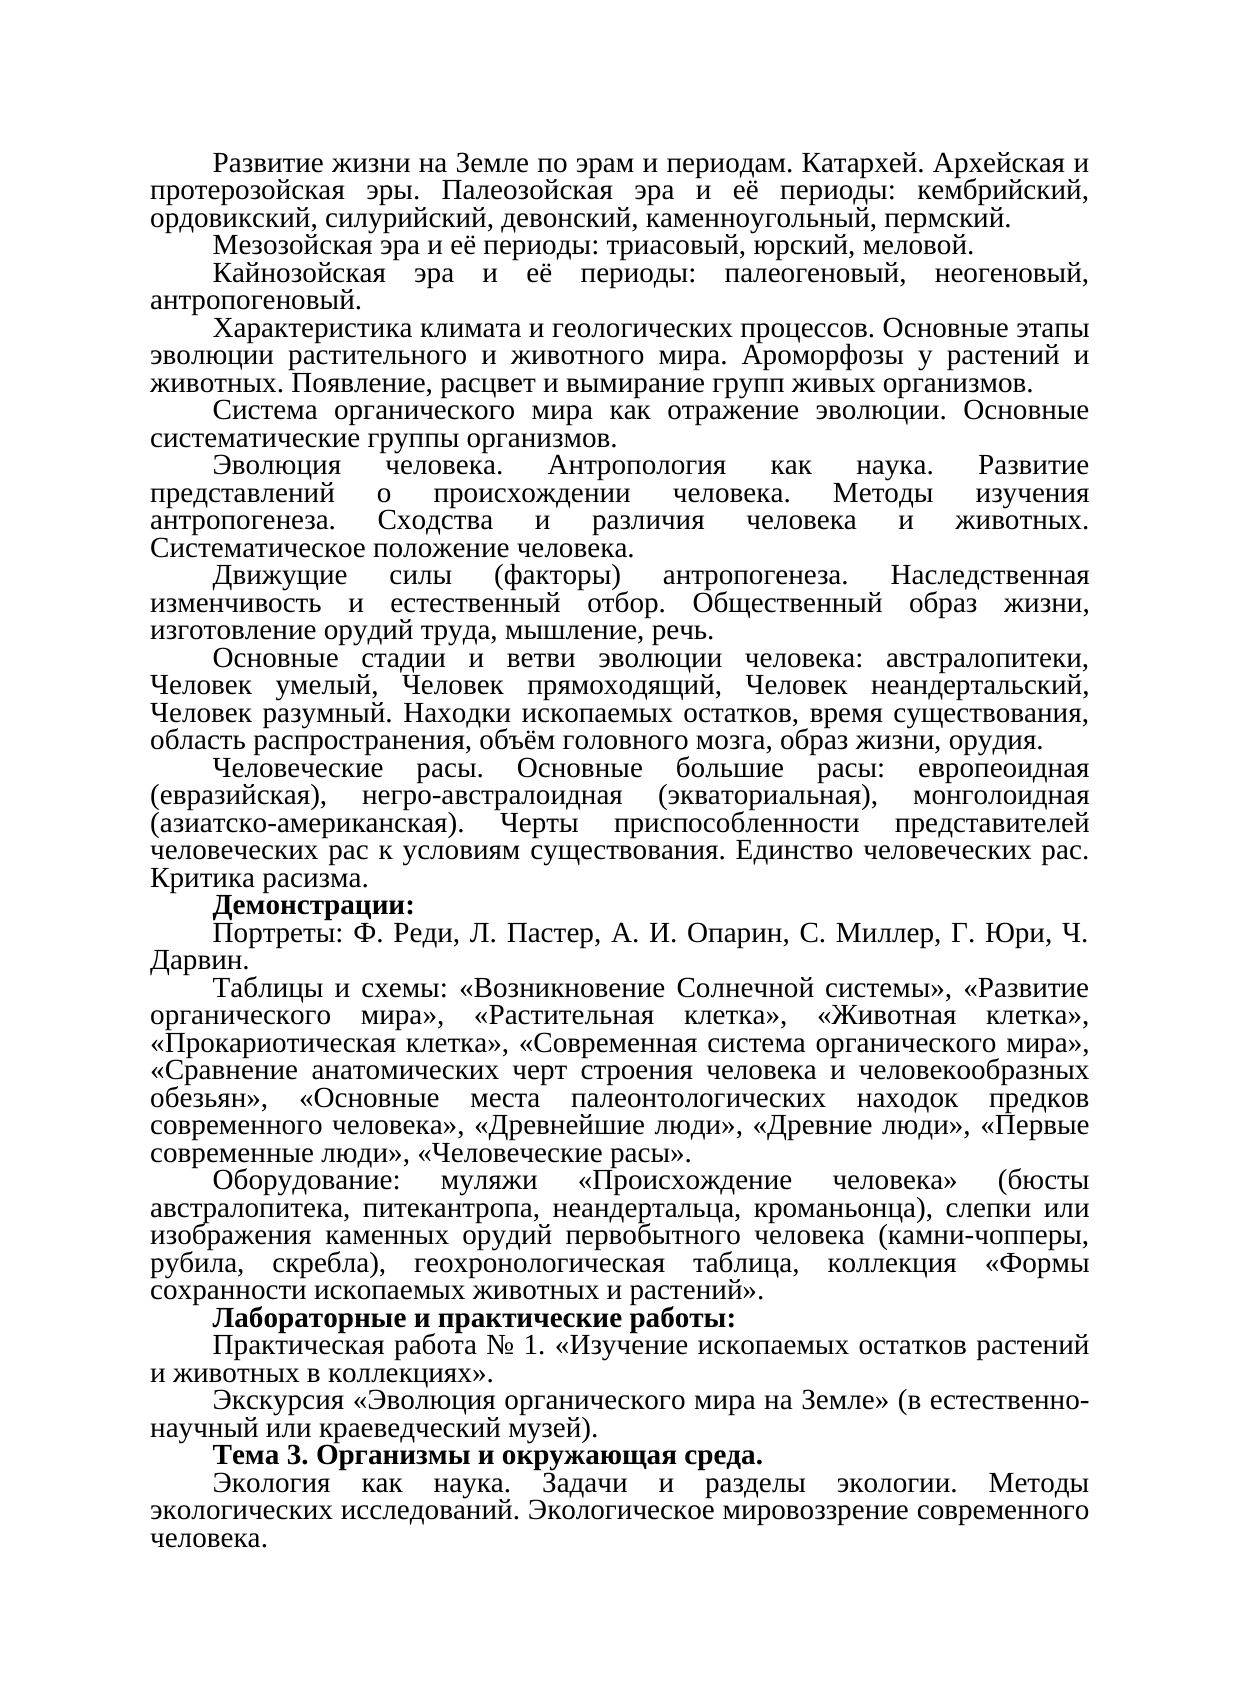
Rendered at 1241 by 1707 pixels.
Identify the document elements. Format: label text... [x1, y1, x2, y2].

text Мезозойская эра и её периоды: триасовый, юрский, меловой. [150, 232, 1090, 260]
text Основные стадии и ветви эволюции человека: австралопитеки, Человек умелый, Человек прямоходящий, Человек неандертальский, Человек разумный. Находки ископаемых остатков, время существования, область распространения, объём головного мозга, образ жизни, орудия. [150, 645, 1090, 755]
text Лабораторные и практические работы: [150, 1305, 1090, 1332]
text Система органического мира как отражение эволюции. Основные систематические группы организмов. [150, 397, 1090, 452]
text Тема 3. Организмы и окружающая среда. [150, 1442, 1090, 1470]
text Практическая работа № 1. «Изучение ископаемых остатков растений и животных в коллекциях». [150, 1332, 1090, 1387]
text Таблицы и схемы: «Возникновение Солнечной системы», «Развитие органического мира», «Растительная клетка», «Животная клетка», «Прокариотическая клетка», «Современная система органического мира», «Сравнение анатомических черт строения человека и человекообразных обезьян», «Основные места палеонтологических находок предков современного человека», «Древнейшие люди», «Древние люди», «Первые современные люди», «Человеческие расы». [150, 975, 1090, 1167]
text Движущие силы (факторы) антропогенеза. Наследственная изменчивость и естественный отбор. Общественный образ жизни, изготовление орудий труда, мышление, речь. [150, 562, 1090, 645]
text Экскурсия «Эволюция органического мира на Земле» (в естественно-научный или краеведческий музей). [150, 1387, 1090, 1442]
text Портреты: Ф. Реди, Л. Пастер, А. И. Опарин, С. Миллер, Г. Юри, Ч. Дарвин. [150, 920, 1090, 975]
text Человеческие расы. Основные большие расы: европеоидная (евразийская), негро-австралоидная (экваториальная), монголоидная (азиатско-американская). Черты приспособленности представителей человеческих рас к условиям существования. Единство человеческих рас. Критика расизма. [150, 755, 1090, 892]
text Эволюция человека. Антропология как наука. Развитие представлений о происхождении человека. Методы изучения антропогенеза. Сходства и различия человека и животных. Систематическое положение человека. [150, 452, 1090, 562]
text Характеристика климата и геологических процессов. Основные этапы эволюции растительного и животного мира. Ароморфозы у растений и животных. Появление, расцвет и вымирание групп живых организмов. [150, 315, 1090, 397]
text Оборудование: муляжи «Происхождение человека» (бюсты австралопитека, питекантропа, неандертальца, кроманьонца), слепки или изображения каменных орудий первобытного человека (камни-чопперы, рубила, скребла), геохронологическая таблица, коллекция «Формы сохранности ископаемых животных и растений». [150, 1167, 1090, 1305]
text Развитие жизни на Земле по эрам и периодам. Катархей. Архейская и протерозойская эры. Палеозойская эра и её периоды: кембрийский, ордовикский, силурийский, девонский, каменноугольный, пермский. [150, 150, 1090, 232]
text Кайнозойская эра и её периоды: палеогеновый, неогеновый, антропогеновый. [150, 260, 1090, 315]
text Экология как наука. Задачи и разделы экологии. Методы экологических исследований. Экологическое мировоззрение современного человека. [150, 1470, 1090, 1552]
text Демонстрации: [150, 892, 1090, 920]
